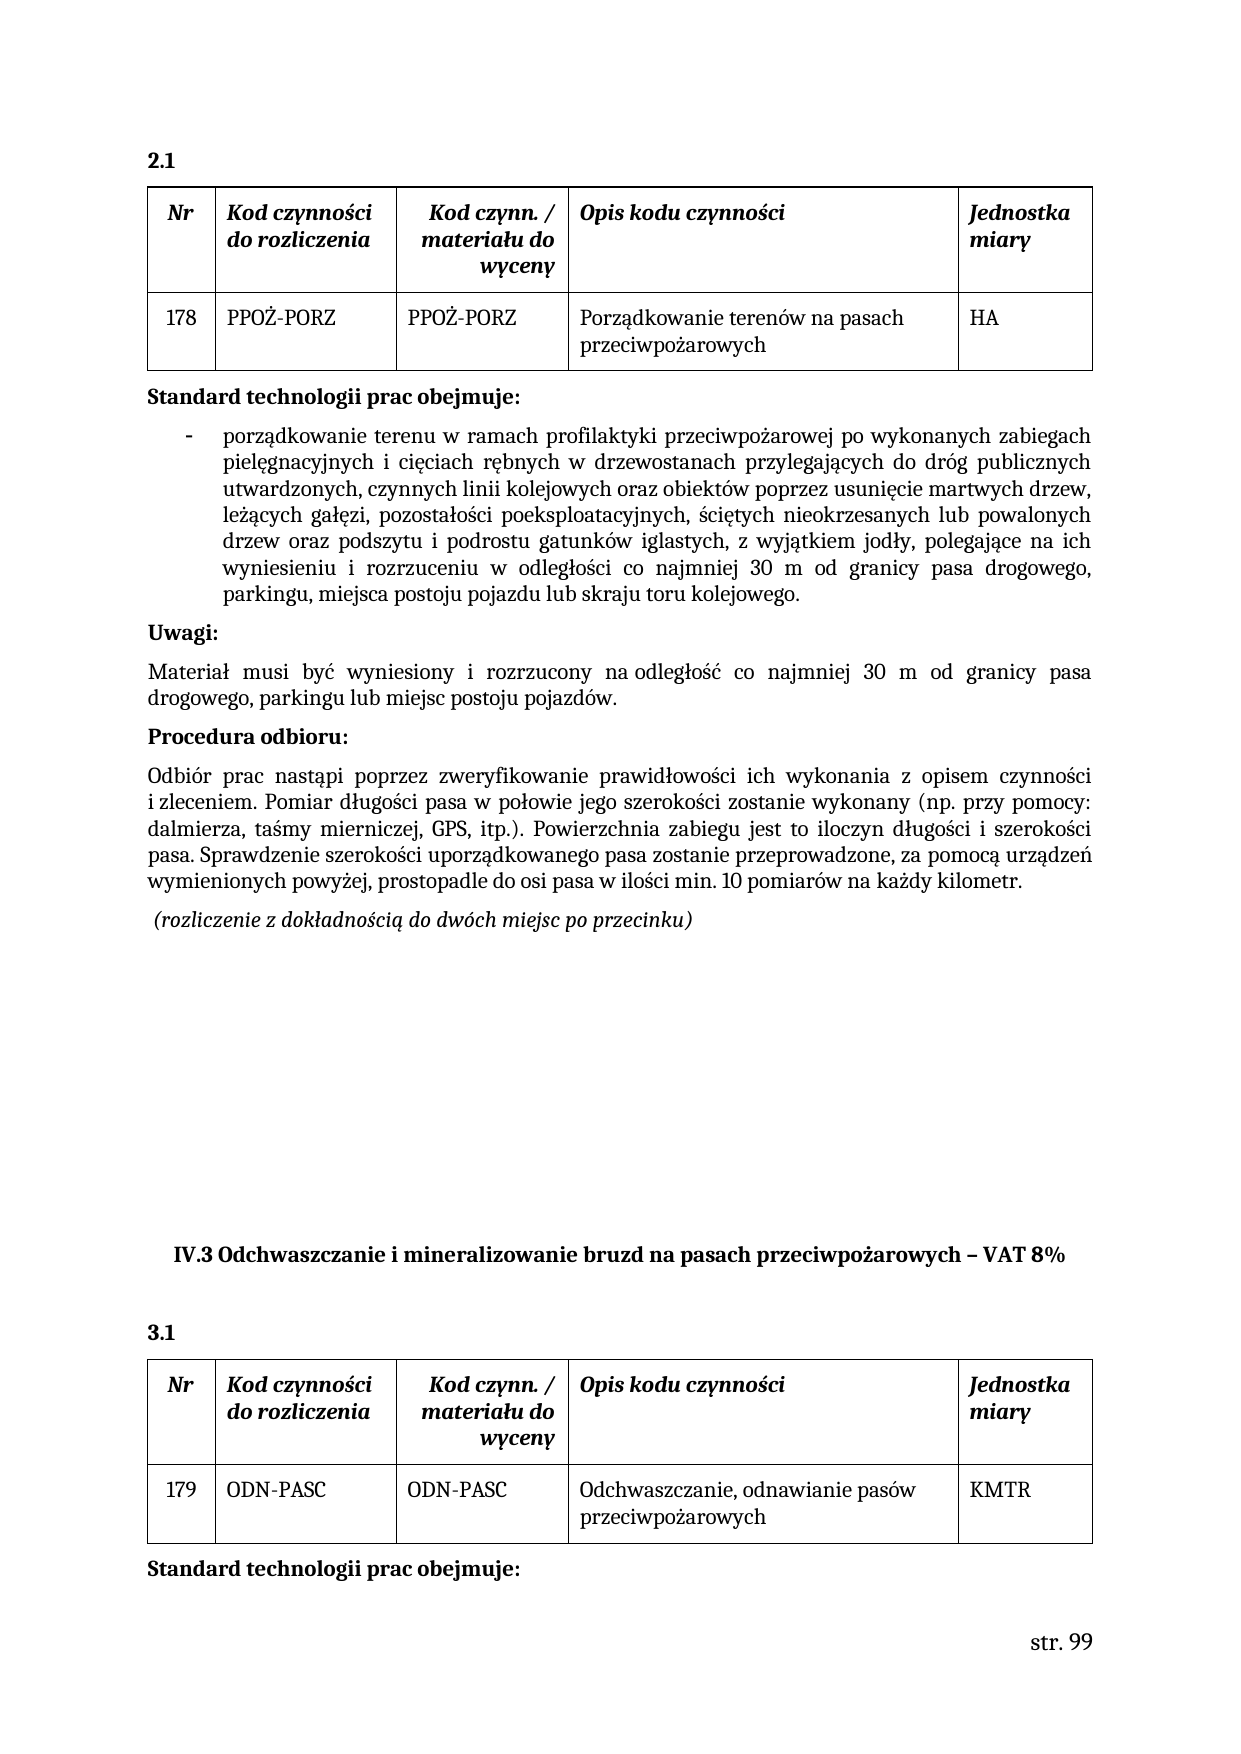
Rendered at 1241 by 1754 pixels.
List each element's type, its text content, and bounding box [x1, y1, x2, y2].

text Standard technologii prac obejmuje: [148, 384, 1093, 410]
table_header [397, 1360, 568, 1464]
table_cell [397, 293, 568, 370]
list porządkowanie terenu w ramach profilaktyki przeciwpożarowej po wykonanych zabiegach pielęgnacyjnych i cięciach rębnych w drzewostanach przylegających do dróg publicznych utwardzonych, czynnych linii kolejowych oraz obiektów poprzez usunięcie martwych drzew, leżących gałęzi, pozostałości poeksploatacyjnych, ściętych nieokrzesanych lub powalonych drzew oraz podszytu i podrostu gatunków iglastych, z wyjątkiem jodły, polegające na ich wyniesieniu i rozrzuceniu w odległości co najmniej 30 m od granicy pasa drogowego, parkingu, miejsca postoju pojazdu lub skraju toru kolejowego. [185, 423, 1093, 607]
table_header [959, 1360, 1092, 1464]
text 3.1 [148, 1320, 1093, 1346]
text Uwagi: [148, 620, 1093, 646]
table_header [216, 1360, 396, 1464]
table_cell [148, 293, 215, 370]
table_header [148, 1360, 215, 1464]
text Odbiór prac nastąpi poprzez zweryfikowanie prawidłowości ich wykonania z opisem czynności i zleceniem. Pomiar długości pasa w połowie jego szerokości zostanie wykonany (np. przy pomocy: dalmierza, taśmy mierniczej, GPS, itp.). Powierzchnia zabiegu jest to iloczyn długości i szerokości pasa. Sprawdzenie szerokości uporządkowanego pasa zostanie przeprowadzone, za pomocą urządzeń wymienionych powyżej, prostopadle do osi pasa w ilości min. 10 pomiarów na każdy kilometr. [148, 763, 1093, 894]
text Materiał musi być wyniesiony i rozrzucony na odległość co najmniej 30 m od granicy pasa drogowego, parkingu lub miejsc postoju pojazdów. [148, 658, 1093, 711]
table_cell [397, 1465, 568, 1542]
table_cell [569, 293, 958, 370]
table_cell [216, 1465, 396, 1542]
text IV.3 Odchwaszczanie i mineralizowanie bruzd na pasach przeciwpożarowych – VAT 8% [148, 1242, 1093, 1268]
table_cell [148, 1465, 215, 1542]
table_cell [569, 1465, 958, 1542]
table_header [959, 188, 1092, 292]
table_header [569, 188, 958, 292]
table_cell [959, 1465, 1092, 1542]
text Procedura odbioru: [148, 724, 1093, 750]
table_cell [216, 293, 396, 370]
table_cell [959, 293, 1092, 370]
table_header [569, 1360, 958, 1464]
text (rozliczenie z dokładnością do dwóch miejsc po przecinku) [148, 907, 1093, 933]
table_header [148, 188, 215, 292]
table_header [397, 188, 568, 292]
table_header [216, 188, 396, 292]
text Standard technologii prac obejmuje: [148, 1556, 1093, 1582]
text 2.1 [148, 148, 1093, 174]
